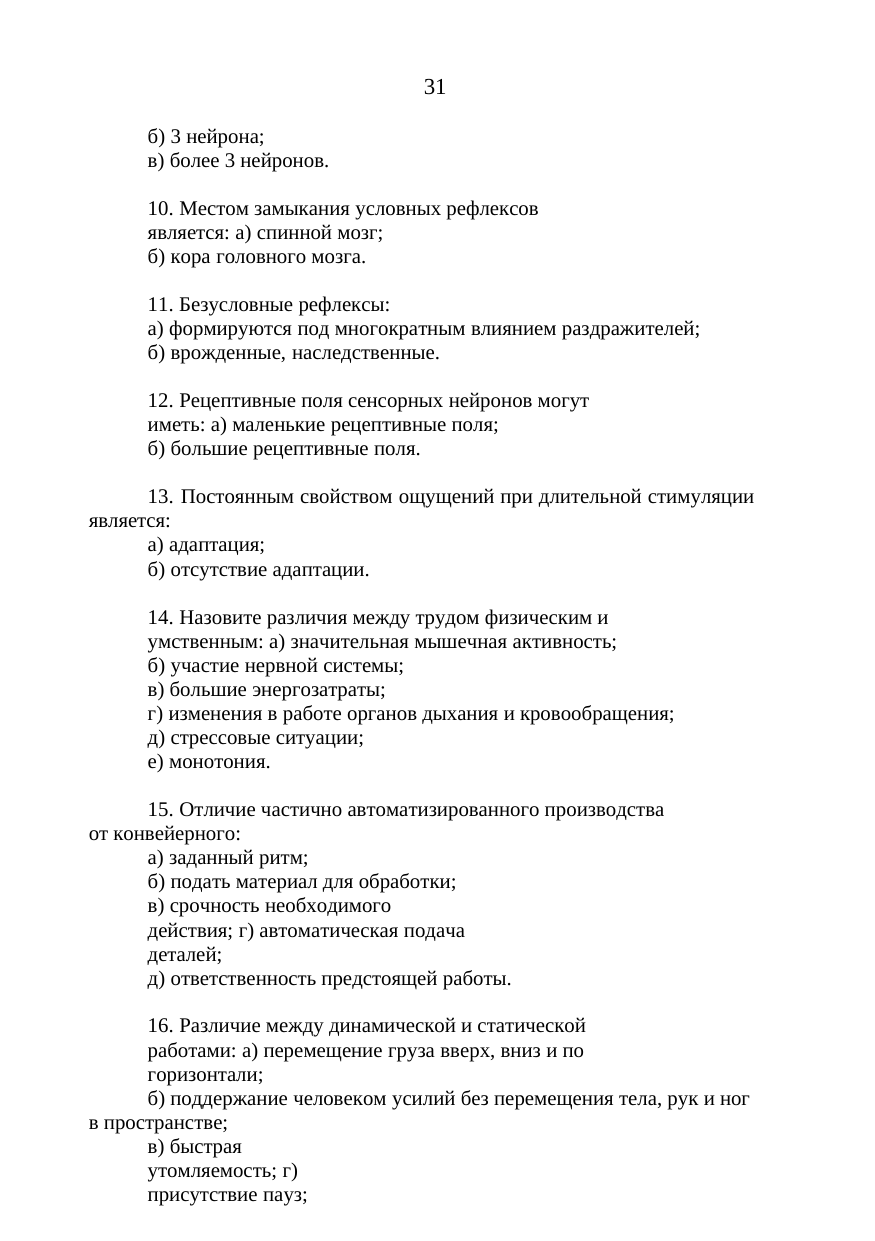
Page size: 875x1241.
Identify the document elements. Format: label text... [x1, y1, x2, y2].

text г) изменения в работе органов дыхания и кровообращения; д) стрессовые ситуации; [147, 701, 683, 749]
text е) монотония. [147, 749, 845, 773]
text а) заданный ритм; [147, 845, 845, 869]
list Местом замыкания условных рефлексов является: а) спинной мозг; [147, 196, 625, 244]
text в) срочность необходимого действия; г) автоматическая подача деталей; [147, 893, 482, 966]
list Постоянным свойством ощущений при длительной стимуляции является: [88, 484, 755, 532]
list Отличие частично автоматизированного производства от конвейерного: [88, 797, 688, 845]
text б) участие нервной системы; в) большие энергозатраты; [147, 653, 404, 701]
text б) большие рецептивные поля. [147, 436, 845, 460]
text в) быстрая утомляемость; г) присутствие пауз; [147, 1134, 376, 1206]
list Безусловные рефлексы: [147, 292, 845, 316]
text б) поддержание человеком усилий без перемещения тела, рук и ног в пространстве; [88, 1086, 750, 1134]
list Рецептивные поля сенсорных нейронов могут иметь: а) маленькие рецептивные поля; [147, 388, 651, 436]
text д) ответственность предстоящей работы. [147, 966, 845, 990]
list Назовите различия между трудом физическим и умственным: а) значительная мышечная активность; [147, 605, 729, 653]
list Различие между динамической и статической работами: а) перемещение груза вверх, вниз и по горизонтали; [147, 1013, 680, 1086]
text в) более 3 нейронов. [147, 148, 845, 172]
text б) отсутствие адаптации. [147, 556, 845, 581]
text б) 3 нейрона; [147, 124, 845, 148]
text а) формируются под многократным влиянием раздражителей; б) врожденные, наследственные. [147, 316, 712, 364]
text б) кора головного мозга. [147, 244, 845, 268]
text а) адаптация; [147, 532, 845, 556]
text б) подать материал для обработки; [147, 869, 845, 893]
